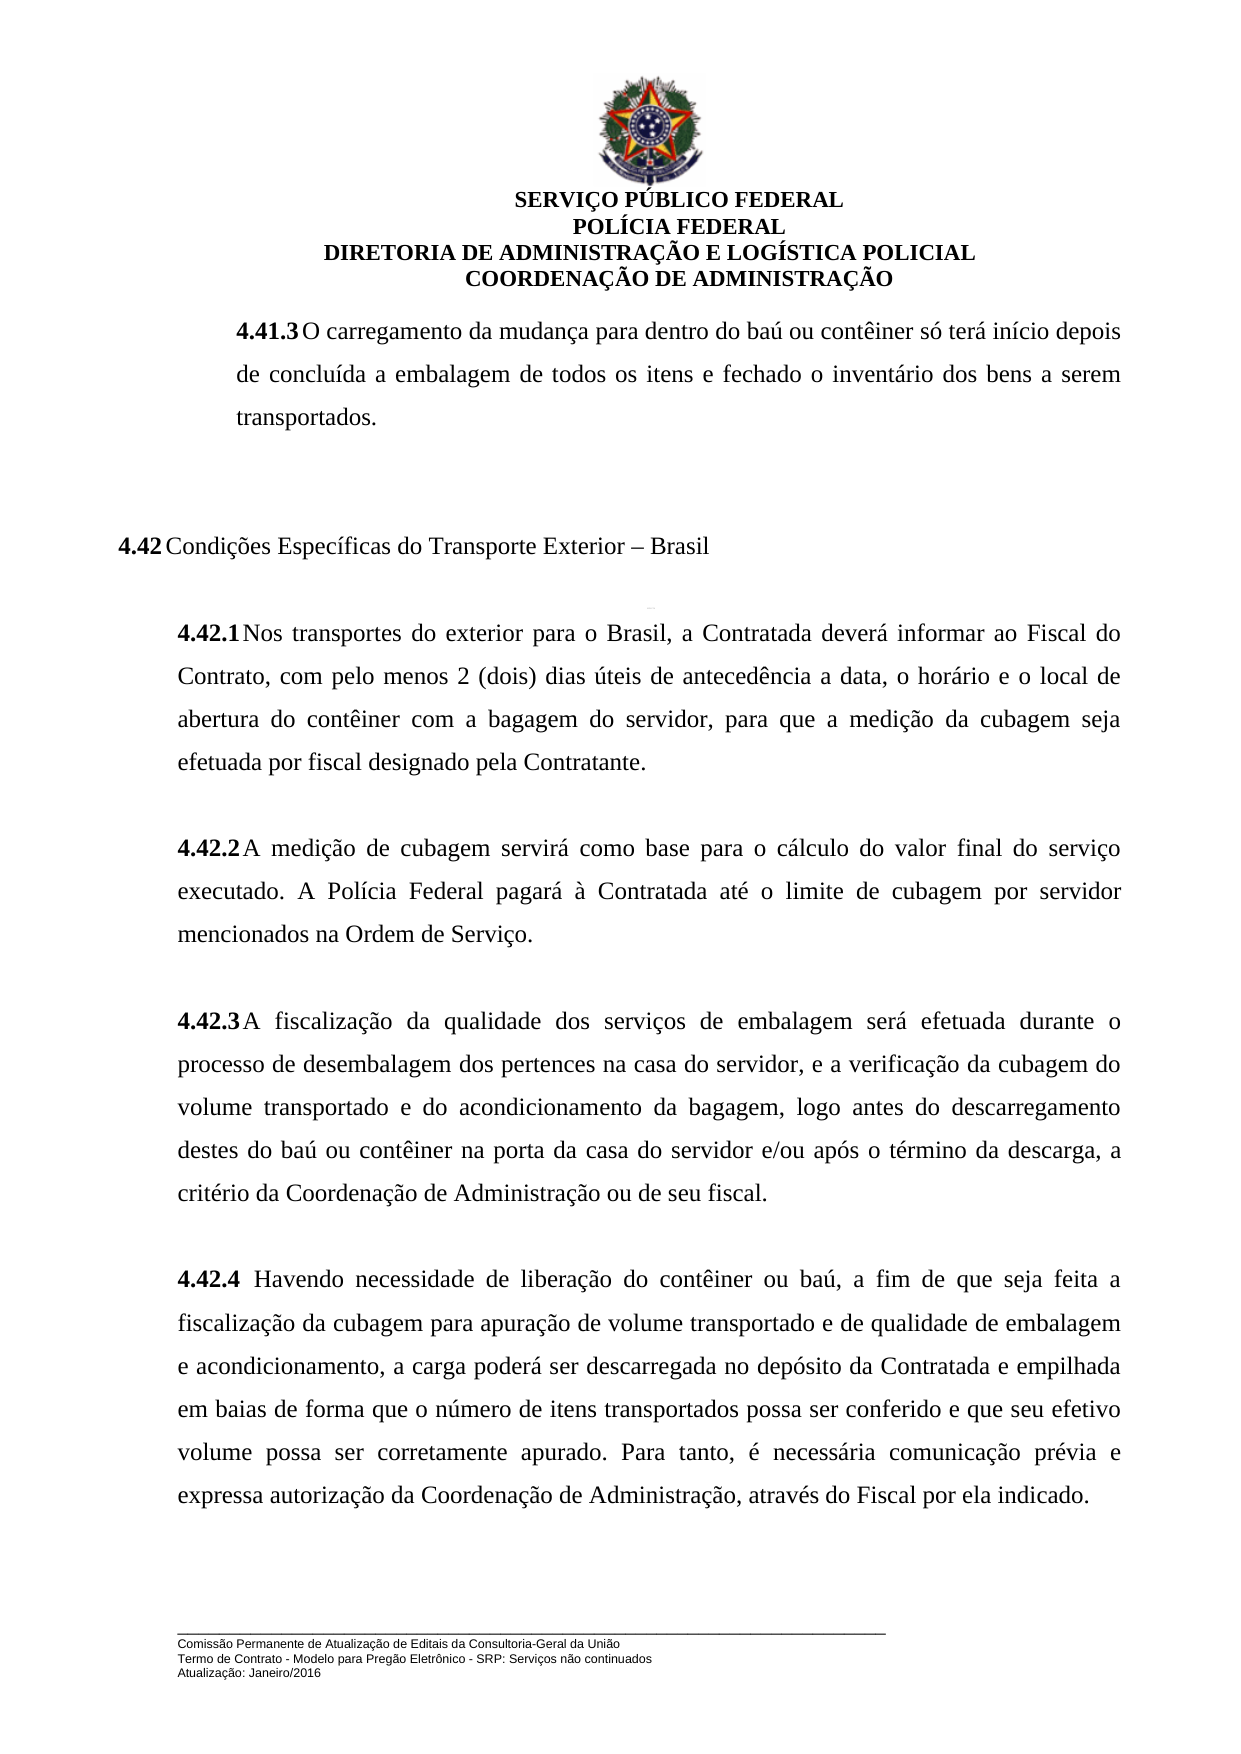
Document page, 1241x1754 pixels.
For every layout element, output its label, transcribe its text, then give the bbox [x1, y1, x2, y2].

text 4.42.2 A medição de cubagem servirá como base para o cálculo do valor final do serviço executado. A Polícia Federal pagará à Contratada até o limite de cubagem por servidor mencionados na Ordem de Serviço. [177, 833, 1122, 948]
text 4.42.4 Havendo necessidade de liberação do contêiner ou baú, a fim de que seja feita a fiscalização da cubagem para apuração de volume transportado e de qualidade de embalagem e acondicionamento, a carga poderá ser descarregada no depósito da Contratada e empilhada em baias de forma que o número de itens transportados possa ser conferido e que seu efetivo volume possa ser corretamente apurado. Para tanto, é necessária comunicação prévia e expressa autorização da Coordenação de Administração, através do Fiscal por ela indicado. [177, 1264, 1122, 1509]
text 4.41.3 O carregamento da mudança para dentro do baú ou contêiner só terá início depois de concluída a embalagem de todos os itens e fechado o inventário dos bens a serem transportados. [236, 316, 1122, 431]
text 4.42.1 Nos transportes do exterior para o Brasil, a Contratada deverá informar ao Fiscal do Contrato, com pelo menos 2 (dois) dias úteis de antecedência a data, o horário e o local de abertura do contêiner com a bagagem do servidor, para que a medição da cubagem seja efetuada por fiscal designado pela Contratante. [177, 618, 1122, 776]
text 4.42.3 A fiscalização da qualidade dos serviços de embalagem será efetuada durante o processo de desembalagem dos pertences na casa do servidor, e a verificação da cubagem do volume transportado e do acondicionamento da bagagem, logo antes do descarregamento destes do baú ou contêiner na porta da casa do servidor e/ou após o término da descarga, a critério da Coordenação de Administração ou de seu fiscal. [177, 1006, 1122, 1207]
text 4.42 Condições Específicas do Transporte Exterior – Brasil [118, 531, 1122, 560]
